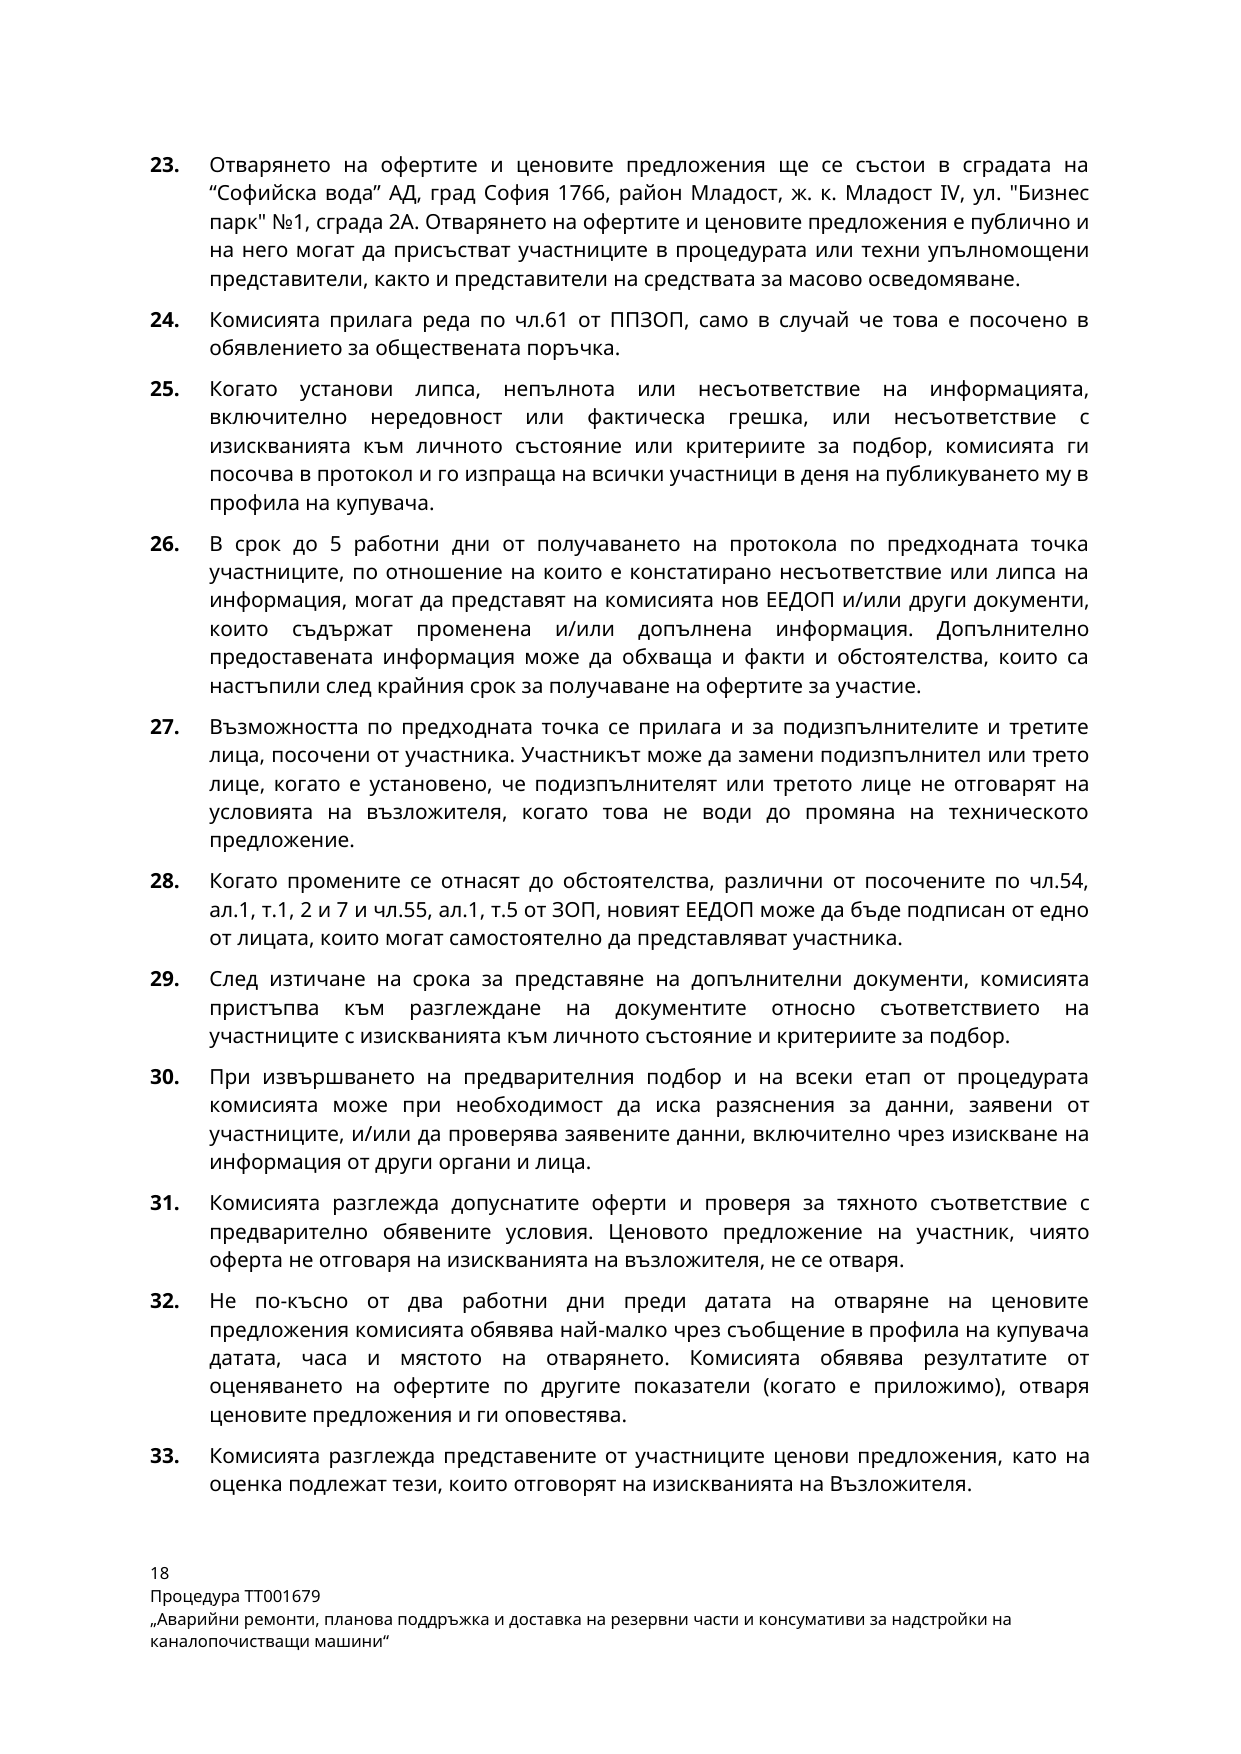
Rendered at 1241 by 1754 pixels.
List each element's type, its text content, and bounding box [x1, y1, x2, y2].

list След изтичане на срока за представяне на допълнителни документи, комисията пристъпва към разглеждане на документите относно съответствието на участниците с изискванията към личното състояние и критериите за подбор. [150, 964, 1090, 1050]
list Комисията разглежда допуснатите оферти и проверя за тяхното съответствие с предварително обявените условия. Ценовото предложение на участник, чиято оферта не отговаря на изискванията на възложителя, не се отваря. [150, 1188, 1090, 1274]
list Отварянето на офертите и ценовите предложения ще се състои в сградата на “Софийска вода” АД, град София 1766, район Младост, ж. к. Младост ІV, ул. "Бизнес парк" №1, сграда 2А. Отварянето на офертите и ценовите предложения е публично и на него могат да присъстват участниците в процедурата или техни упълномощени представители, както и представители на средствата за масово осведомяване. [150, 150, 1090, 292]
list Когато установи липса, непълнота или несъответствие на информацията, включително нередовност или фактическа грешка, или несъответствие с изискванията към личното състояние или критериите за подбор, комисията ги посочва в протокол и го изпраща на всички участници в деня на публикуването му в профила на купувача. [150, 374, 1090, 516]
list При извършването на предварителния подбор и на всеки етап от процедурата комисията може при необходимост да иска разяснения за данни, заявени от участниците, и/или да проверява заявените данни, включително чрез изискване на информация от други органи и лица. [150, 1062, 1090, 1176]
list Не по-късно от два работни дни преди датата на отваряне на ценовите предложения комисията обявява най-малко чрез съобщение в профила на купувача датата, часа и мястото на отварянето. Комисията обявява резултатите от оценяването на офертите по другите показатели (когато е приложимо), отваря ценовите предложения и ги оповестява. [150, 1286, 1090, 1428]
list Възможността по предходната точка се прилага и за подизпълнителите и третите лица, посочени от участника. Участникът може да замени подизпълнител или трето лице, когато е установено, че подизпълнителят или третото лице не отговарят на условията на възложителя, когато това не води до промяна на техническото предложение. [150, 712, 1090, 854]
list Комисията разглежда представените от участниците ценови предложения, като на оценка подлежат тези, които отговорят на изискванията на Възложителя. [150, 1441, 1090, 1498]
list Комисията прилага реда по чл.61 от ППЗОП, само в случай че това е посочено в обявлението за обществената поръчка. [150, 305, 1090, 362]
list В срок до 5 работни дни от получаването на протокола по предходната точка участниците, по отношение на които е констатирано несъответствие или липса на информация, могат да представят на комисията нов ЕЕДОП и/или други документи, които съдържат променена и/или допълнена информация. Допълнително предоставената информация може да обхваща и факти и обстоятелства, които са настъпили след крайния срок за получаване на офертите за участие. [150, 529, 1090, 699]
list Когато промените се отнасят до обстоятелства, различни от посочените по чл.54, ал.1, т.1, 2 и 7 и чл.55, ал.1, т.5 от ЗОП, новият ЕЕДОП може да бъде подписан от едно от лицата, които могат самостоятелно да представляват участника. [150, 867, 1090, 952]
